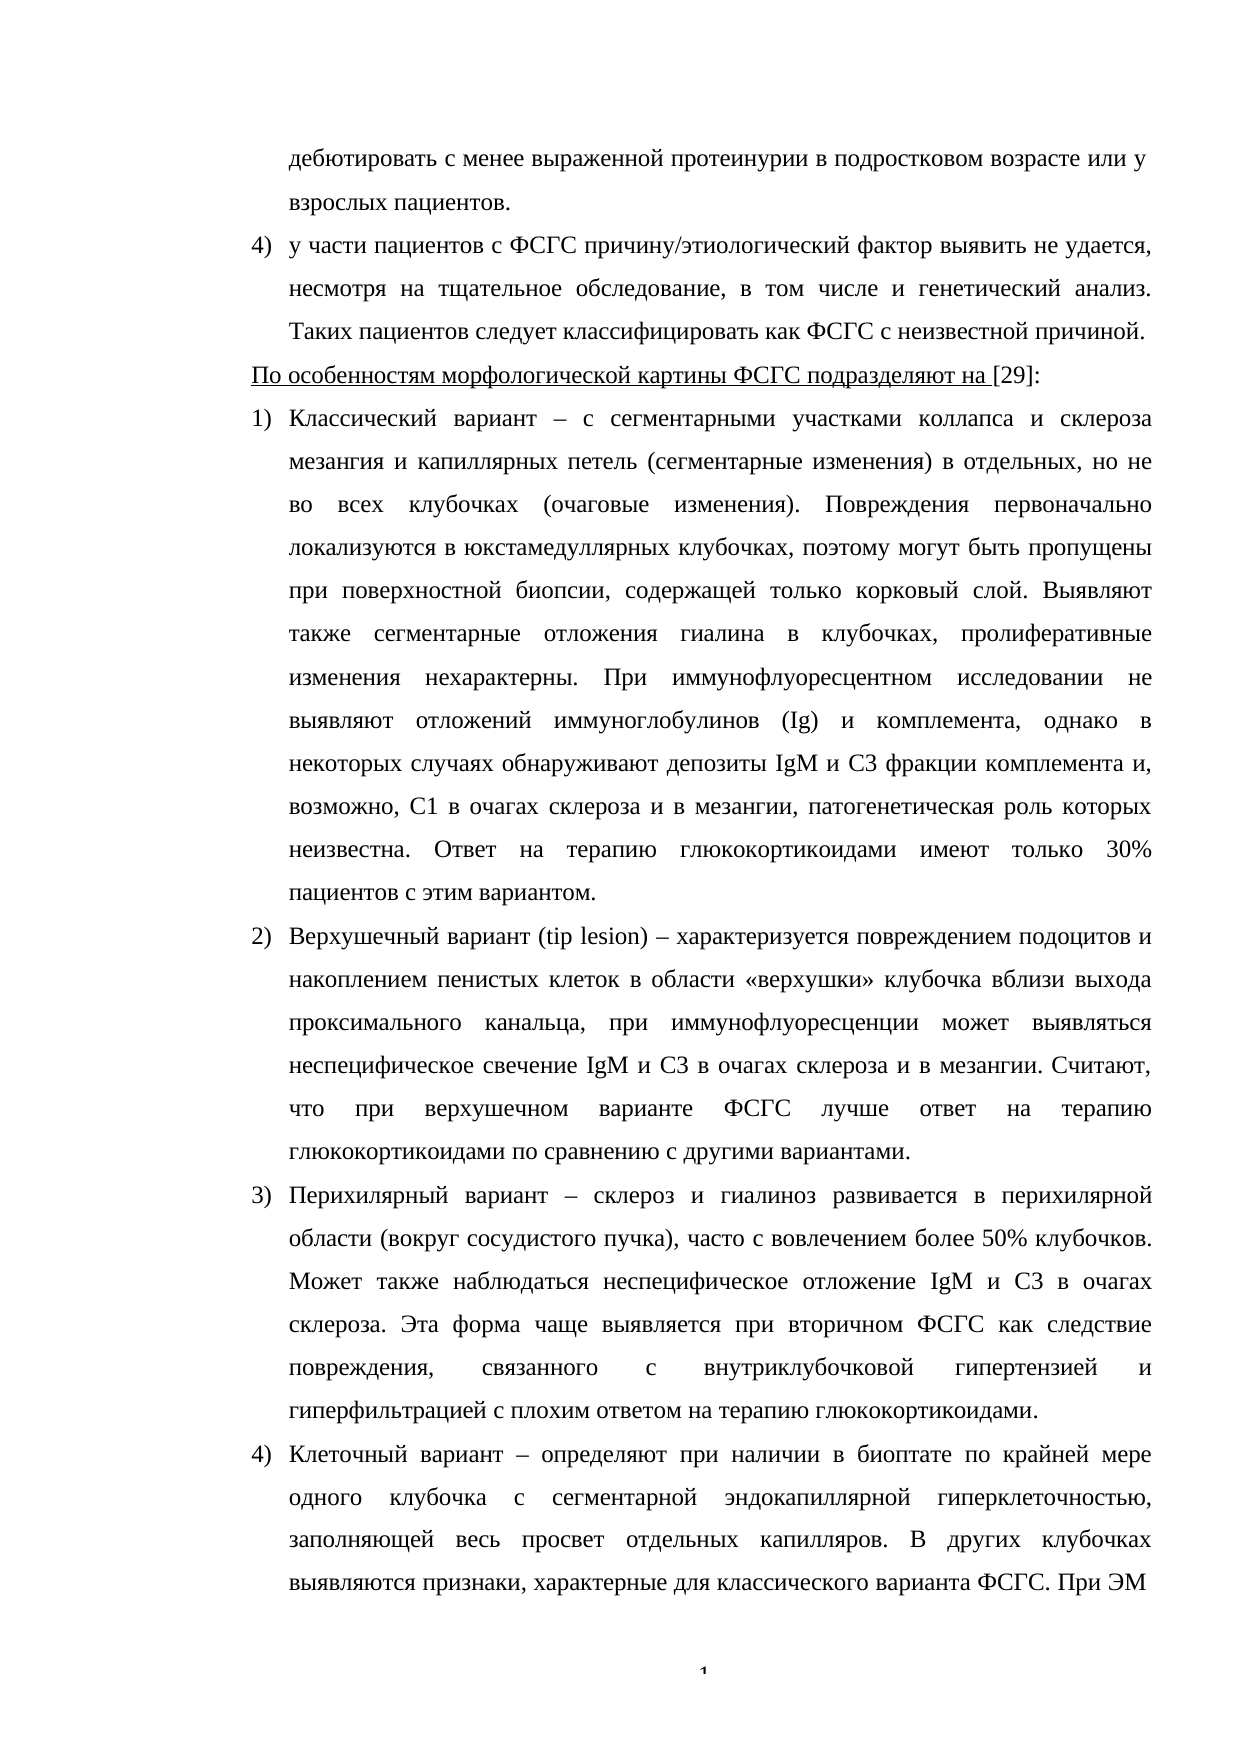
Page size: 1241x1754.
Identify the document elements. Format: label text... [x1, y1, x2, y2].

list Клеточный вариант – определяют при наличии в биоптате по крайней мере одного клубочка с сегментарной эндокапиллярной гиперклеточностью, заполняющей весь просвет отдельных капилляров. В других клубочках выявляются признаки, характерные для классического варианта ФСГС. При ЭМ [251, 1439, 1152, 1596]
list Перихилярный вариант – склероз и гиалиноз развивается в перихилярной области (вокруг сосудистого пучка), часто с вовлечением более 50% клубочков. Может также наблюдаться неспецифическое отложение IgM и C3 в очагах склероза. Эта форма чаще выявляется при вторичном ФСГС как следствие повреждения, связанного с внутриклубочковой гипертензией и гиперфильтрацией с плохим ответом на терапию глюкокортикоидами. [251, 1180, 1152, 1424]
text По особенностям морфологической картины ФСГС подразделяют на [29]: [251, 360, 1163, 389]
list Верхушечный вариант (tip lesion) – характеризуется повреждением подоцитов и накоплением пенистых клеток в области «верхушки» клубочка вблизи выхода проксимального канальца, при иммунофлуоресценции может выявляться неспецифическое свечение IgM и C3 в очагах склероза и в мезангии. Считают, что при верхушечном варианте ФСГС лучше ответ на терапию глюкокортикоидами по сравнению с другими вариантами. [251, 921, 1152, 1165]
list Классический вариант – с сегментарными участками коллапса и склероза мезангия и капиллярных петель (сегментарные изменения) в отдельных, но не во всех клубочках (очаговые изменения). Повреждения первоначально локализуются в юкстамедуллярных клубочках, поэтому могут быть пропущены при поверхностной биопсии, содержащей только корковый слой. Выявляют также сегментарные отложения гиалина в клубочках, пролиферативные изменения нехарактерны. При иммунофлуоресцентном исследовании не выявляют отложений иммуноглобулинов (Ig) и комплемента, однако в некоторых случаях обнаруживают депозиты IgM и С3 фракции комплемента и, возможно, C1 в очагах склероза и в мезангии, патогенетическая роль которых неизвестна. Ответ на терапию глюкокортикоидами имеют только 30% пациентов с этим вариантом. [251, 403, 1152, 906]
text дебютировать с менее выраженной протеинурии в подростковом возрасте или у взрослых пациентов. [288, 143, 1163, 215]
list у части пациентов с ФСГС причину/этиологический фактор выявить не удается, несмотря на тщательное обследование, в том числе и генетический анализ. Таких пациентов следует классифицировать как ФСГС с неизвестной причиной. [251, 230, 1152, 345]
